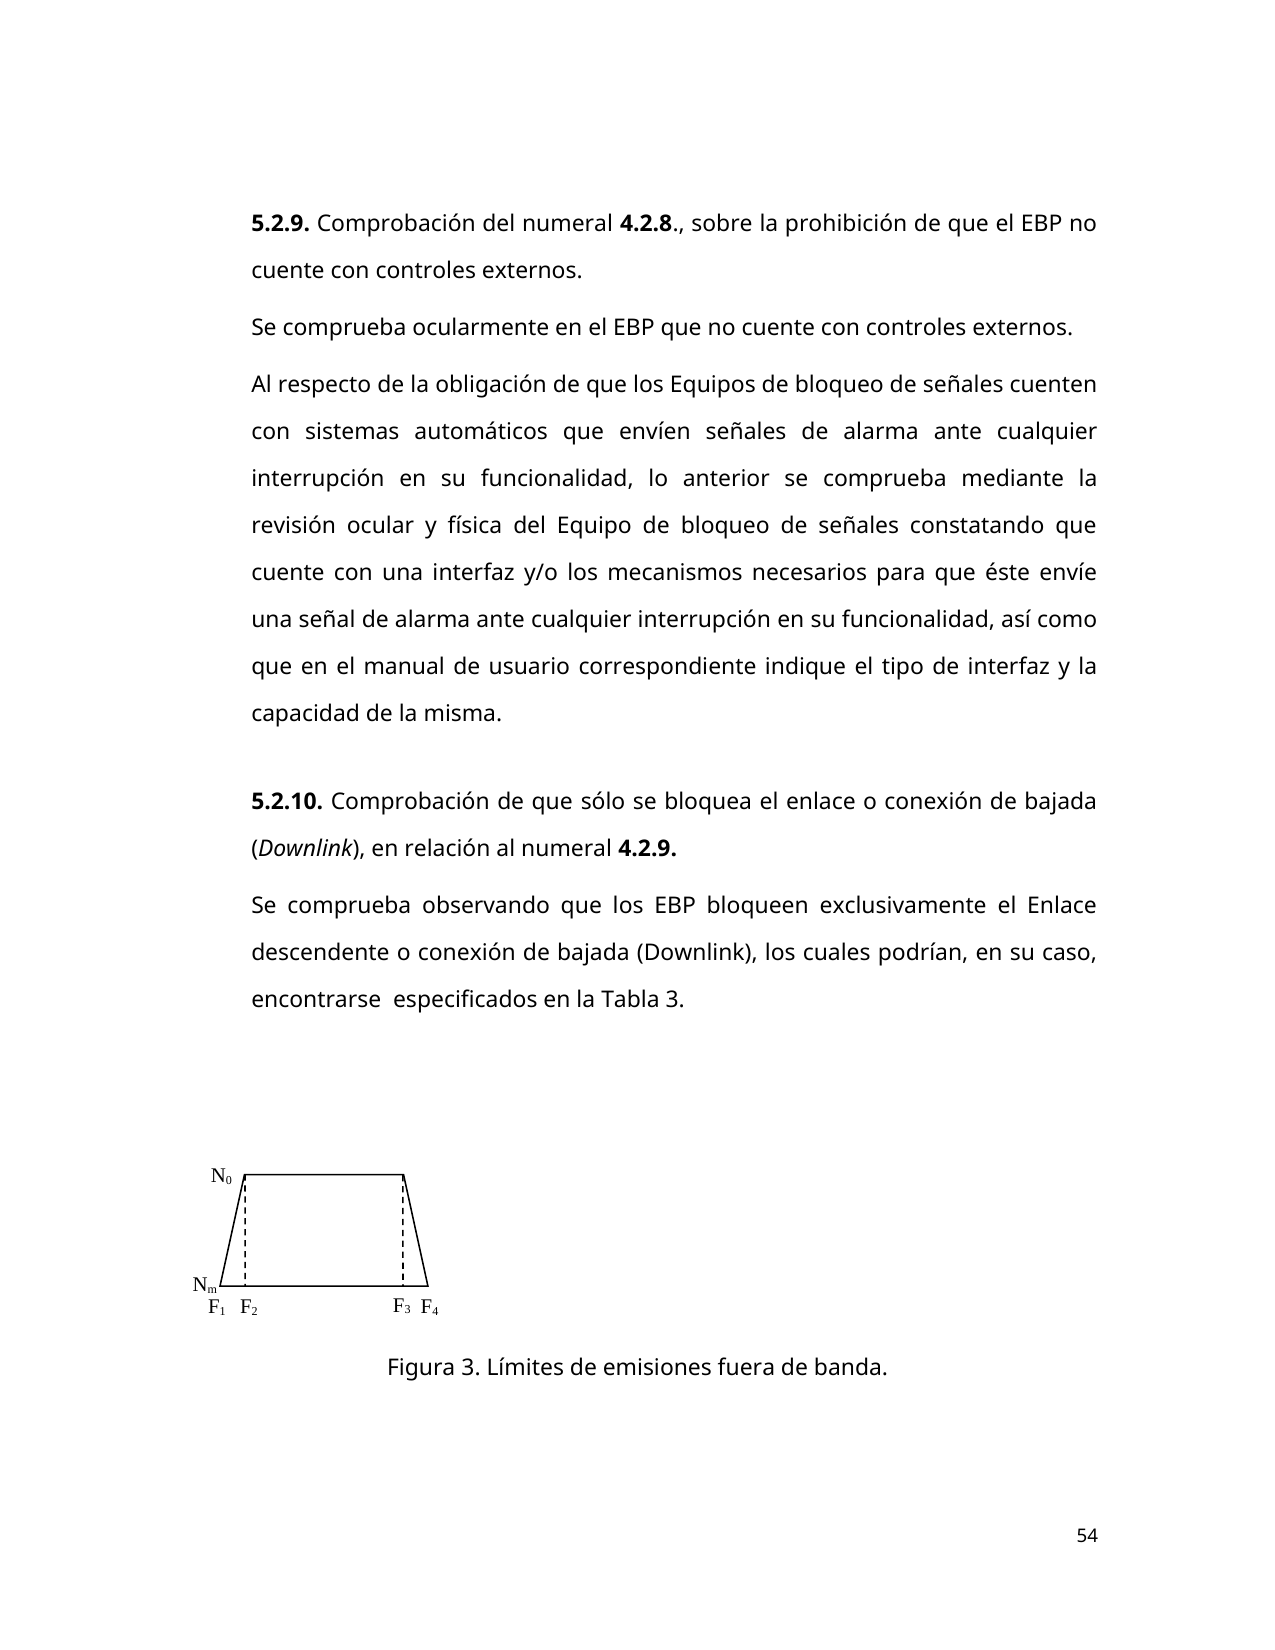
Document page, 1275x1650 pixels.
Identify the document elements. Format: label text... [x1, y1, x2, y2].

text Al respecto de la obligación de que los Equipos de bloqueo de señales cuenten con sistemas automáticos que envíen señales de alarma ante cualquier interrupción en su funcionalidad, lo anterior se comprueba mediante la revisión ocular y física del Equipo de bloqueo de señales constatando que cuente con una interfaz y/o los mecanismos necesarios para que éste envíe una señal de alarma ante cualquier interrupción en su funcionalidad, así como que en el manual de usuario correspondiente indique el tipo de interfaz y la capacidad de la misma. [251, 368, 1098, 728]
text Se comprueba observando que los EBP bloqueen exclusivamente el Enlace descendente o conexión de bajada (Downlink), los cuales podrían, en su caso, encontrarse especificados en la Tabla 3. [251, 889, 1098, 1014]
text Se comprueba ocularmente en el EBP que no cuente con controles externos. [251, 311, 1098, 342]
text Figura 3. Límites de emisiones fuera de banda. [177, 1351, 1098, 1382]
text 5.2.9. Comprobación del numeral 4.2.8., sobre la prohibición de que el EBP no cuente con controles externos. [251, 207, 1098, 285]
text 5.2.10. Comprobación de que sólo se bloquea el enlace o conexión de bajada (Downlink), en relación al numeral 4.2.9. [251, 785, 1098, 863]
